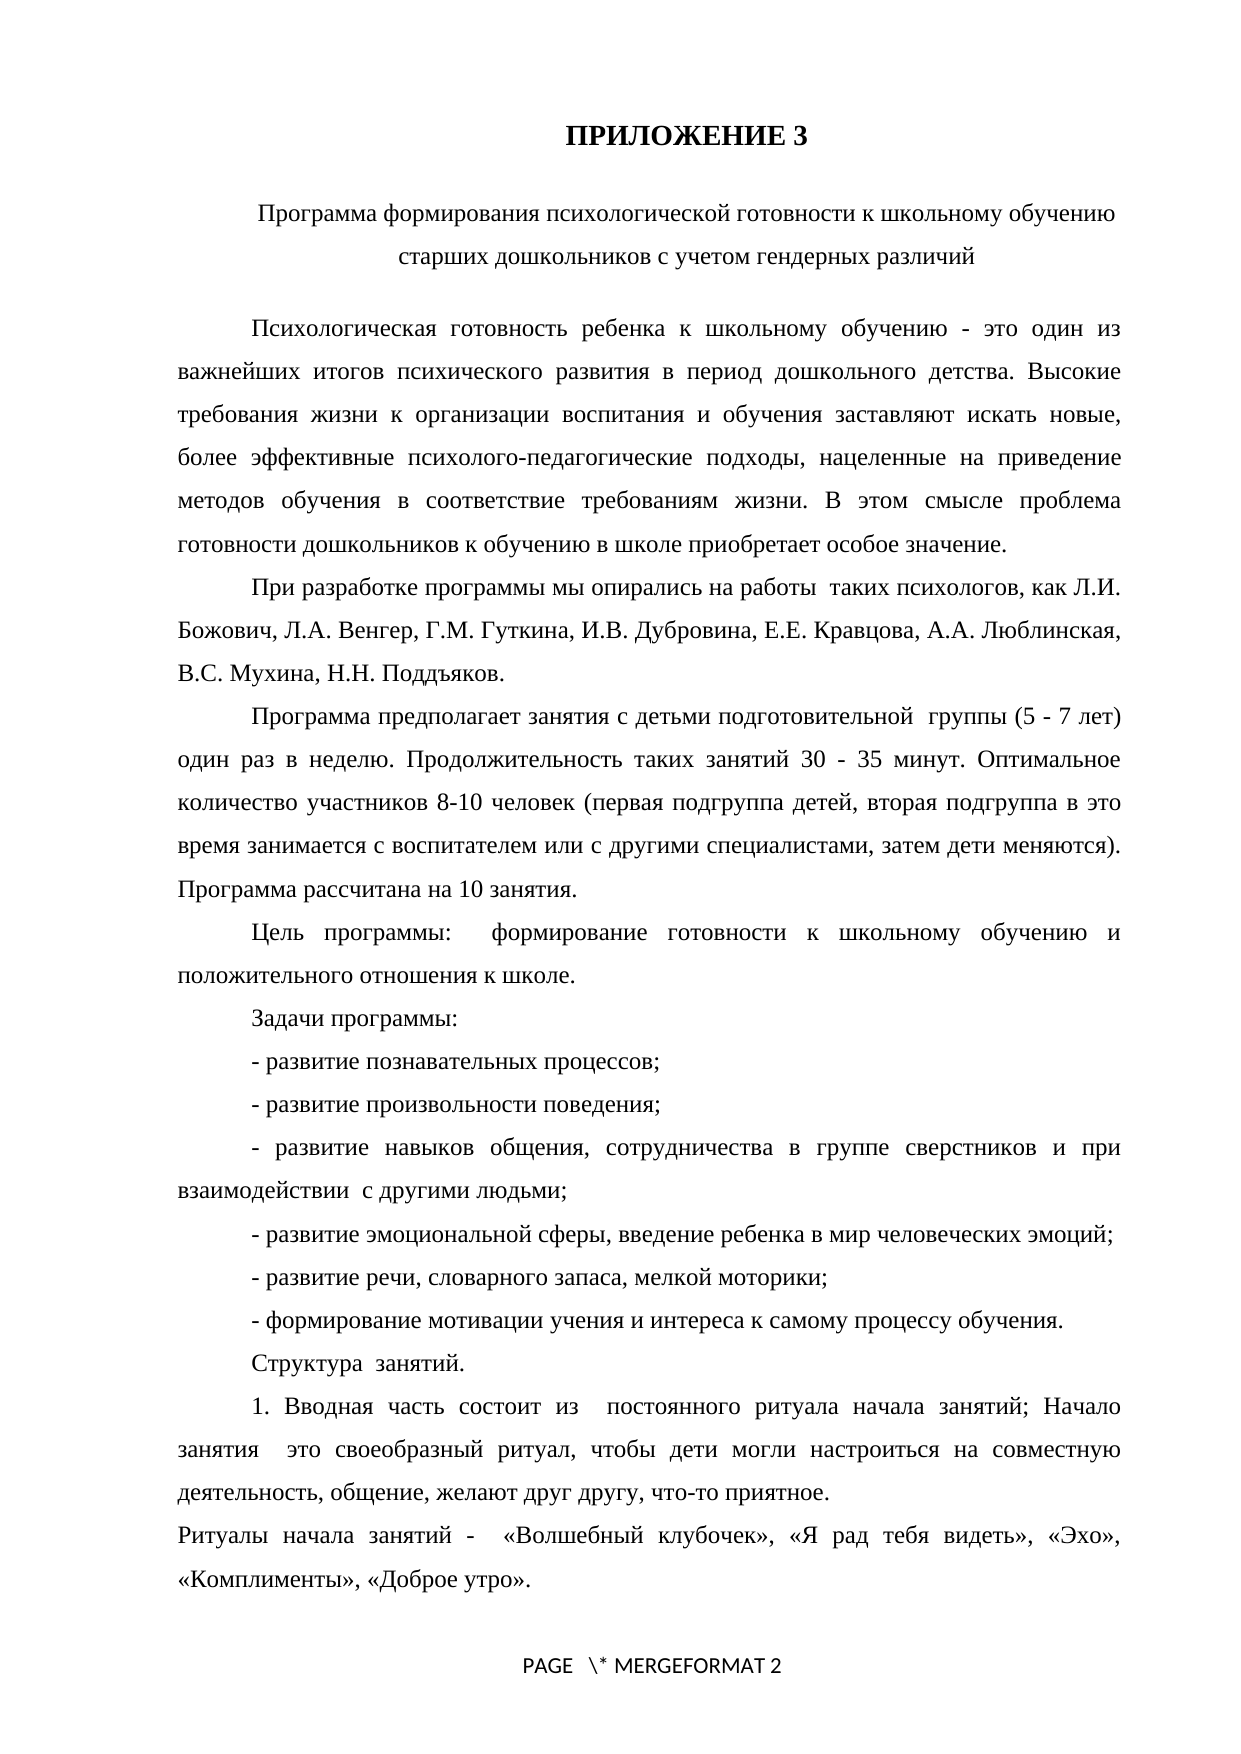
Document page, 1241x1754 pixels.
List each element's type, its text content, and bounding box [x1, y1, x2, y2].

text Цель программы: формирование готовности к школьному обучению и положительного отношения к школе. [177, 917, 1122, 989]
text - формирование мотивации учения и интереса к самому процессу обучения. [177, 1305, 1122, 1334]
text - развитие произвольности поведения; [177, 1089, 1122, 1118]
text - развитие познавательных процессов; [177, 1046, 1122, 1075]
text Структура занятий. [177, 1348, 1122, 1377]
text - развитие навыков общения, сотрудничества в группе сверстников и при взаимодействии с другими людьми; [177, 1132, 1122, 1204]
text Программа предполагает занятия с детьми подготовительной группы (5 - 7 лет) один раз в неделю. Продолжительность таких занятий 30 - 35 минут. Оптимальное количество участников 8-10 человек (первая подгруппа детей, вторая подгруппа в это время занимается с воспитателем или с другими специалистами, затем дети меняются). Программа рассчитана на 10 занятия. [177, 701, 1122, 902]
text - развитие эмоциональной сферы, введение ребенка в мир человеческих эмоций; [177, 1219, 1122, 1247]
text Программа формирования психологической готовности к школьному обучению старших дошкольников с учетом гендерных различий [251, 198, 1122, 269]
text Психологическая готовность ребенка к школьному обучению - это один из важнейших итогов психического развития в период дошкольного детства. Высокие требования жизни к организации воспитания и обучения заставляют искать новые, более эффективные психолого-педагогические подходы, нацеленные на приведение методов обучения в соответствие требованиям жизни. В этом смысле проблема готовности дошкольников к обучению в школе приобретает особое значение. [177, 313, 1122, 557]
text При разработке программы мы опирались на работы таких психологов, как Л.И. Божович, Л.А. Венгер, Г.М. Гуткина, И.В. Дубровина, Е.Е. Кравцова, А.А. Люблинская, В.С. Мухина, Н.Н. Поддъяков. [177, 572, 1122, 687]
text Ритуалы начала занятий - «Волшебный клубочек», «Я рад тебя видеть», «Эхо», «Комплименты», «Доброе утро». [177, 1521, 1122, 1592]
text - развитие речи, словарного запаса, мелкой моторики; [177, 1262, 1122, 1291]
text 1. Вводная часть состоит из постоянного ритуала начала занятий; Начало занятия это своеобразный ритуал, чтобы дети могли настроиться на совместную деятельность, общение, желают друг другу, что-то приятное. [177, 1391, 1122, 1506]
text Задачи программы: [177, 1003, 1122, 1032]
text ПРИЛОЖЕНИЕ 3 [177, 118, 1122, 152]
